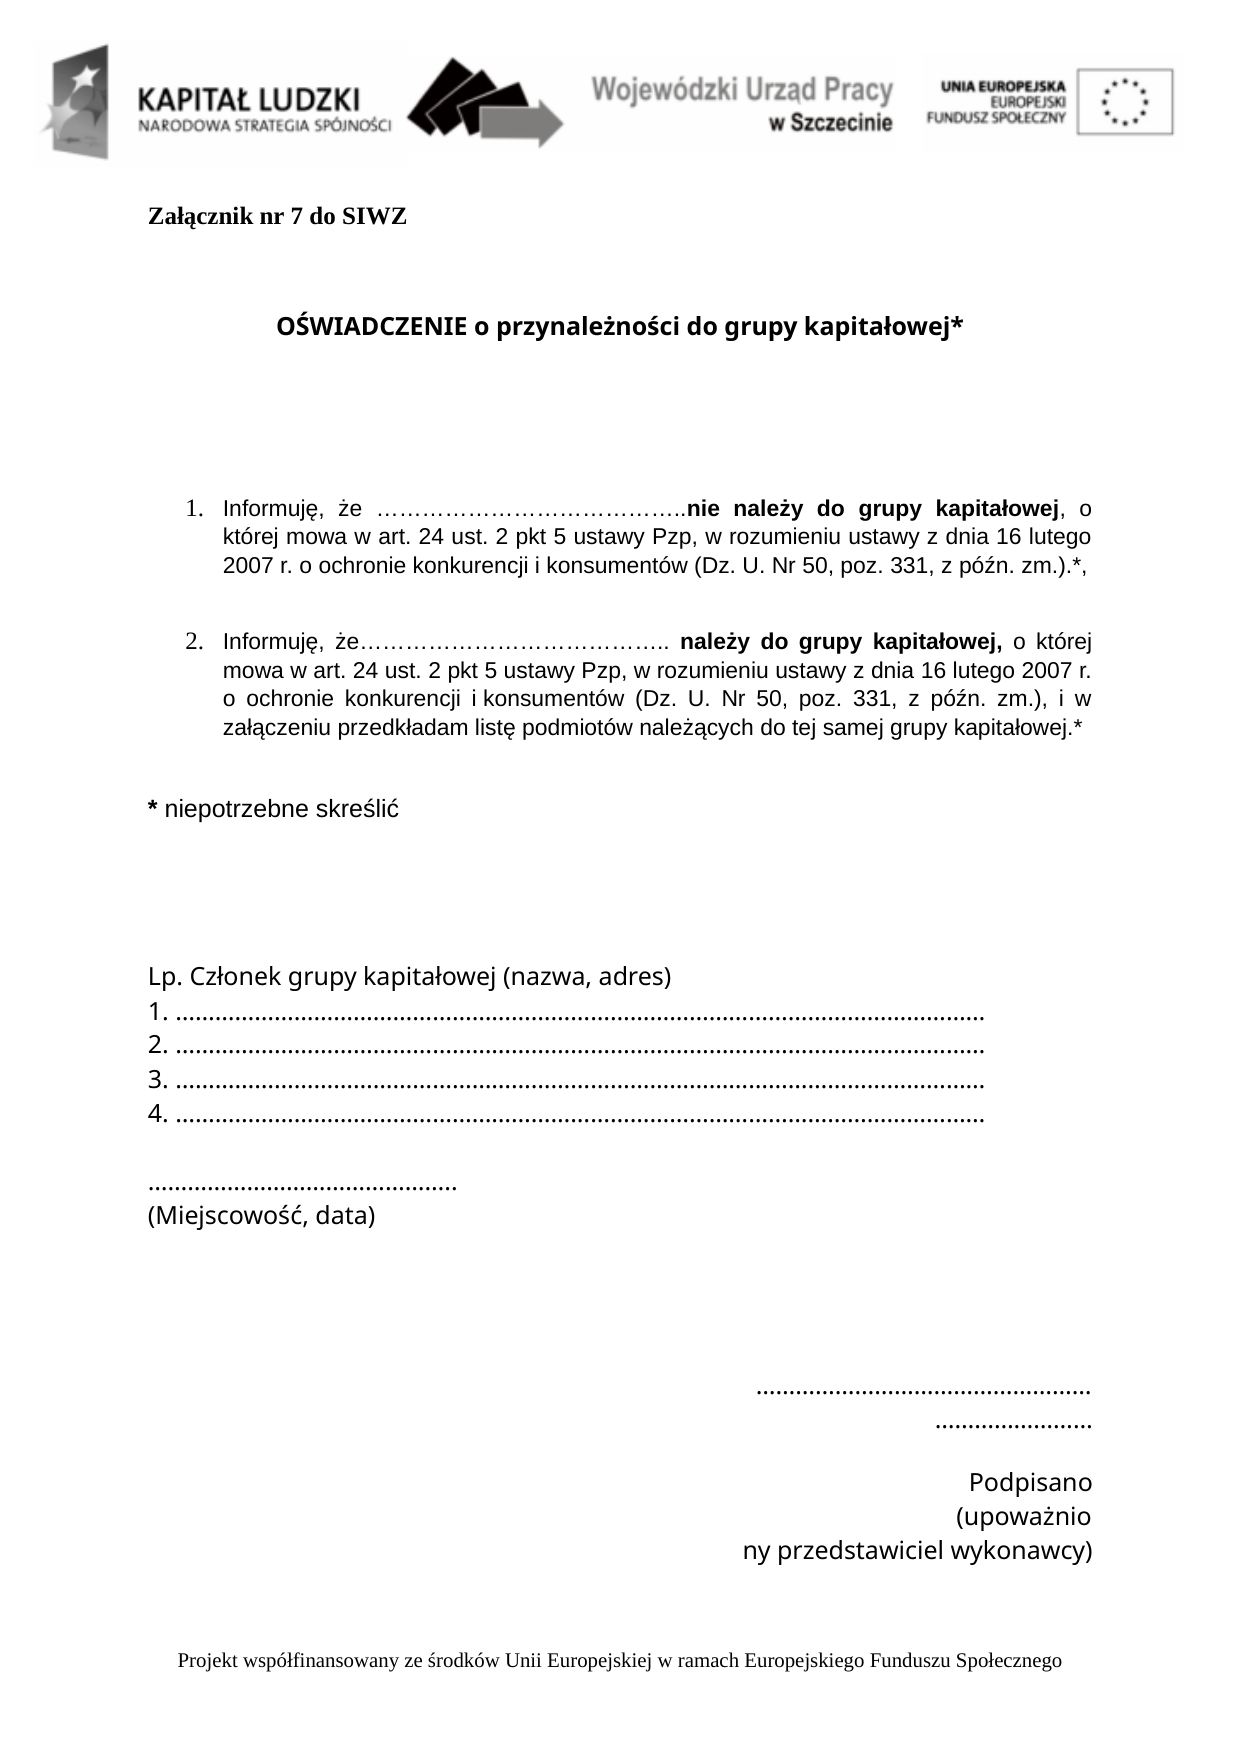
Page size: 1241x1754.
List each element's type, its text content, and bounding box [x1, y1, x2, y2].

text 3. …………………………………………………………………………………………………………… [148, 1061, 1093, 1095]
list Informuję, że …………………………………..nie należy do grupy kapitałowej, o której mowa w art. 24 ust. 2 pkt 5 ustawy Pzp, w rozumieniu ustawy z dnia 16 lutego 2007 r. o ochronie konkurencji i konsumentów (Dz. U. Nr 50, poz. 331, z późn. zm.).*, [185, 493, 1092, 579]
text 4. …………………………………………………………………………………………………………… [148, 1095, 1093, 1129]
text Załącznik nr 7 do SIWZ [148, 201, 1093, 230]
text 2. …………………………………………………………………………………………………………… [148, 1027, 1093, 1061]
text Podpisano [148, 1436, 1093, 1499]
text Lp. Członek grupy kapitałowej (nazwa, adres) [148, 959, 1093, 993]
text 1. …………………………………………………………………………………………………………… [148, 993, 1093, 1027]
list Informuję, że………………………………….. należy do grupy kapitałowej, o której mowa w art. 24 ust. 2 pkt 5 ustawy Pzp, w rozumieniu ustawy z dnia 16 lutego 2007 r. o ochronie konkurencji i konsumentów (Dz. U. Nr 50, poz. 331, z późn. zm.), i w załączeniu przedkładam listę podmiotów należących do tej samej grupy kapitałowej.* [185, 627, 1092, 741]
text ……………………………………….. [148, 1163, 1093, 1197]
text (Miejscowość, data) [148, 1197, 1093, 1232]
text ………………………………………………………………… [148, 1368, 1093, 1436]
text (upoważniony przedstawiciel wykonawcy) [148, 1499, 1093, 1567]
text OŚWIADCZENIE o przynależności do grupy kapitałowej* [148, 309, 1093, 343]
text * niepotrzebne skreślić [148, 794, 1093, 823]
